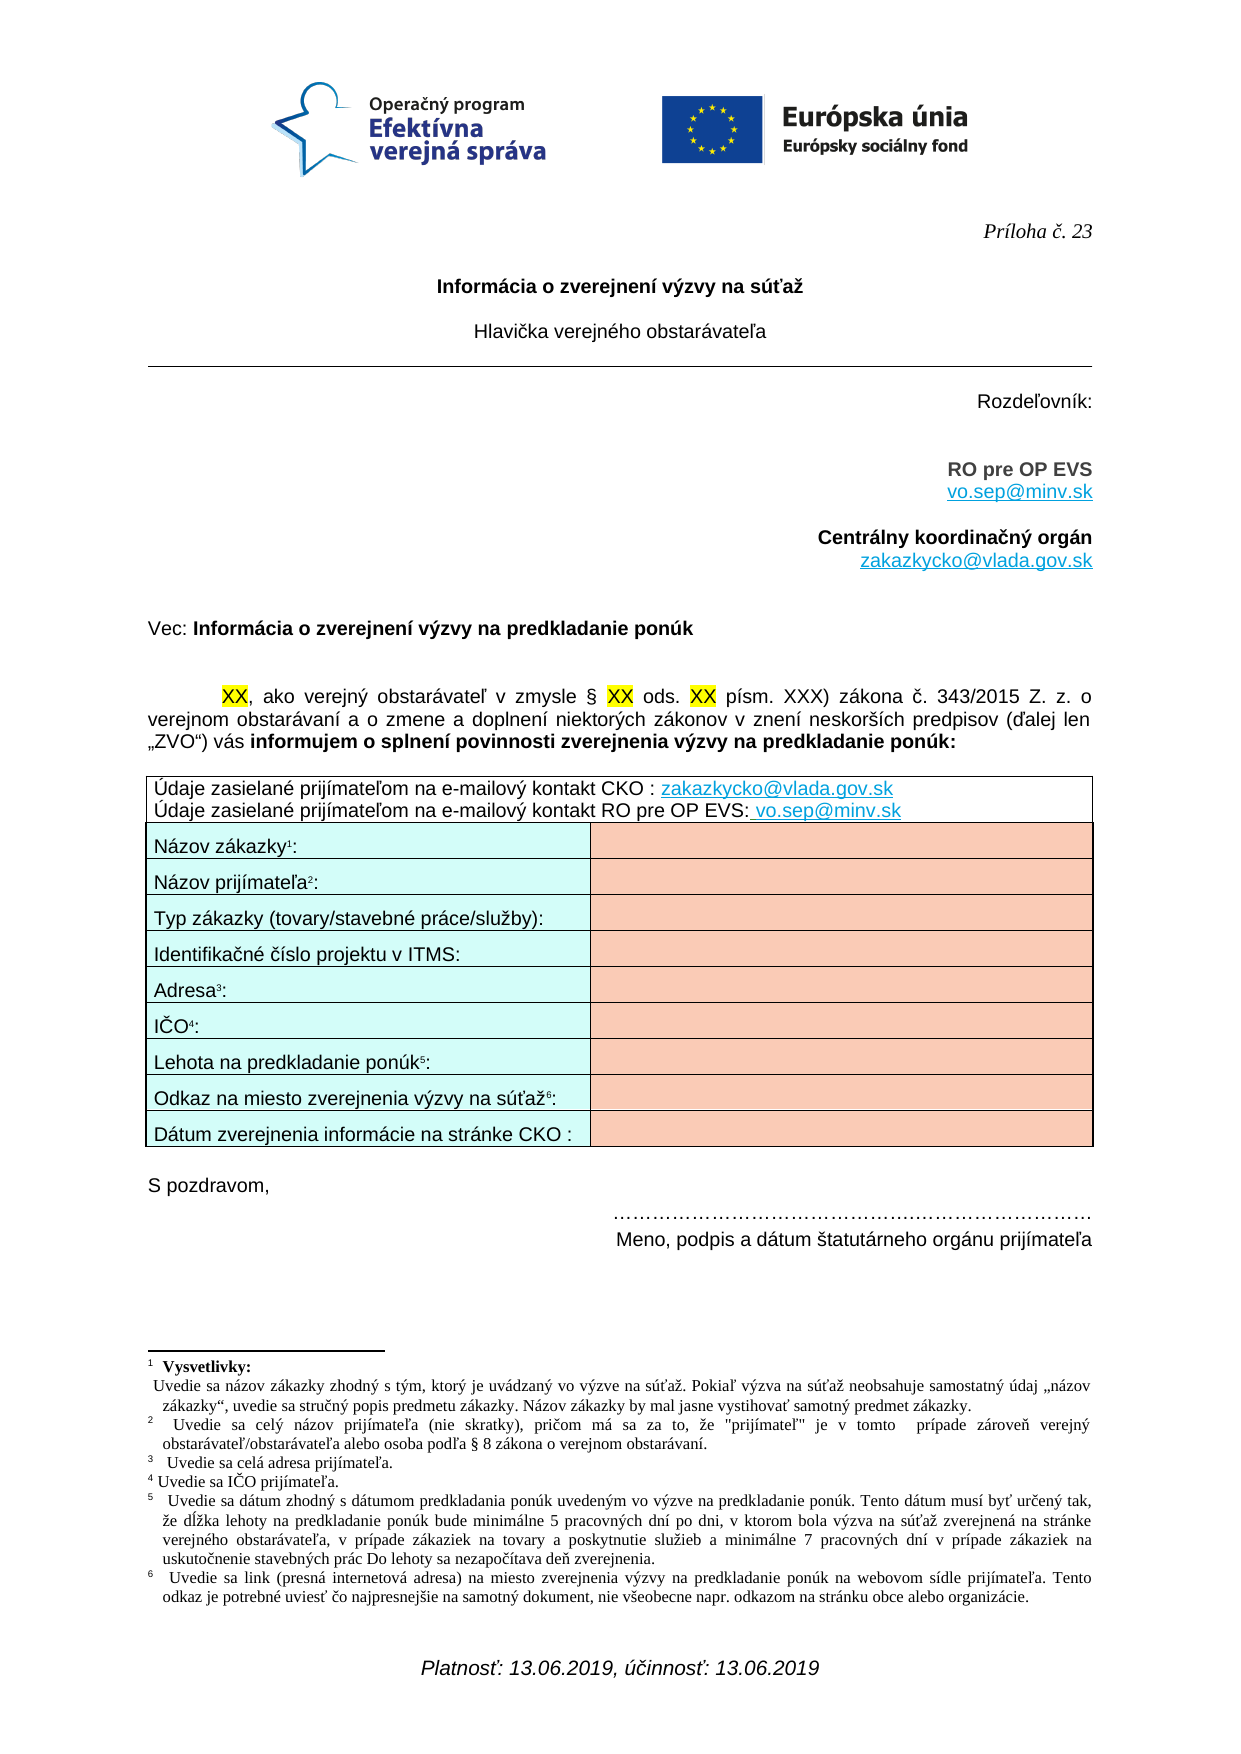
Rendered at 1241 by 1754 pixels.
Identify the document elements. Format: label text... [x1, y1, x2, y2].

text Centrálny koordinačný orgán [148, 526, 1092, 548]
table_cell Typ zákazky (tovary/stavebné práce/služby): [147, 895, 590, 930]
text XX, ako verejný obstarávateľ v zmysle § XX ods. XX písm. XXX) zákona č. 343/2015 Z. z. o verejnom obstarávaní a o zmene a doplnení niektorých zákonov v znení neskorších predpisov (ďalej len „ZVO“) vás informujem o splnení povinnosti zverejnenia výzvy na predkladanie ponúk: [148, 685, 1092, 753]
text Príloha č. 23 [148, 219, 1092, 243]
text Meno, podpis a dátum štatutárneho orgánu prijímateľa [148, 1228, 1092, 1251]
text Vec: Informácia o zverejnení výzvy na predkladanie ponúk [148, 617, 1092, 639]
picture [246, 73, 994, 200]
table_cell IČO: [147, 1003, 590, 1038]
table_cell Identifikačné číslo projektu v ITMS: [147, 931, 590, 966]
text Rozdeľovník: [148, 389, 1092, 412]
table_cell Dátum zverejnenia informácie na stránke CKO : [147, 1111, 590, 1146]
table_cell [591, 967, 1092, 1002]
table_cell [591, 895, 1092, 930]
table_cell [591, 1003, 1092, 1038]
text S pozdravom, [148, 1174, 1092, 1196]
table_cell [591, 1075, 1092, 1109]
table_cell Názov prijímateľa: [147, 859, 590, 894]
table_cell [591, 859, 1092, 894]
text Informácia o zverejnení výzvy na súťaž [148, 275, 1092, 298]
text zakazkycko@vlada.gov.sk [443, 548, 1092, 571]
table_cell [591, 823, 1092, 858]
text ……………………………………….……………………… [148, 1201, 1092, 1224]
table_cell Adresa: [147, 967, 590, 1002]
table_cell Odkaz na miesto zverejnenia výzvy na súťaž: [147, 1075, 590, 1109]
table_cell Názov zákazky: [147, 823, 590, 858]
table_cell [591, 1111, 1092, 1146]
table_cell [591, 931, 1092, 966]
text vo.sep@minv.sk [148, 480, 1092, 503]
table_cell [591, 1039, 1092, 1074]
text Hlavička verejného obstarávateľa [148, 320, 1092, 343]
text RO pre OP EVS [148, 458, 1092, 480]
table_header Údaje zasielané prijímateľom na e-mailový kontakt CKO : zakazkycko@vlada.gov.sk Údaje zasielané prijímateľom na e-mailový kontakt RO pre OP EVS: vo.sep@minv.sk [147, 777, 1092, 822]
table_cell Lehota na predkladanie ponúk: [147, 1039, 590, 1074]
